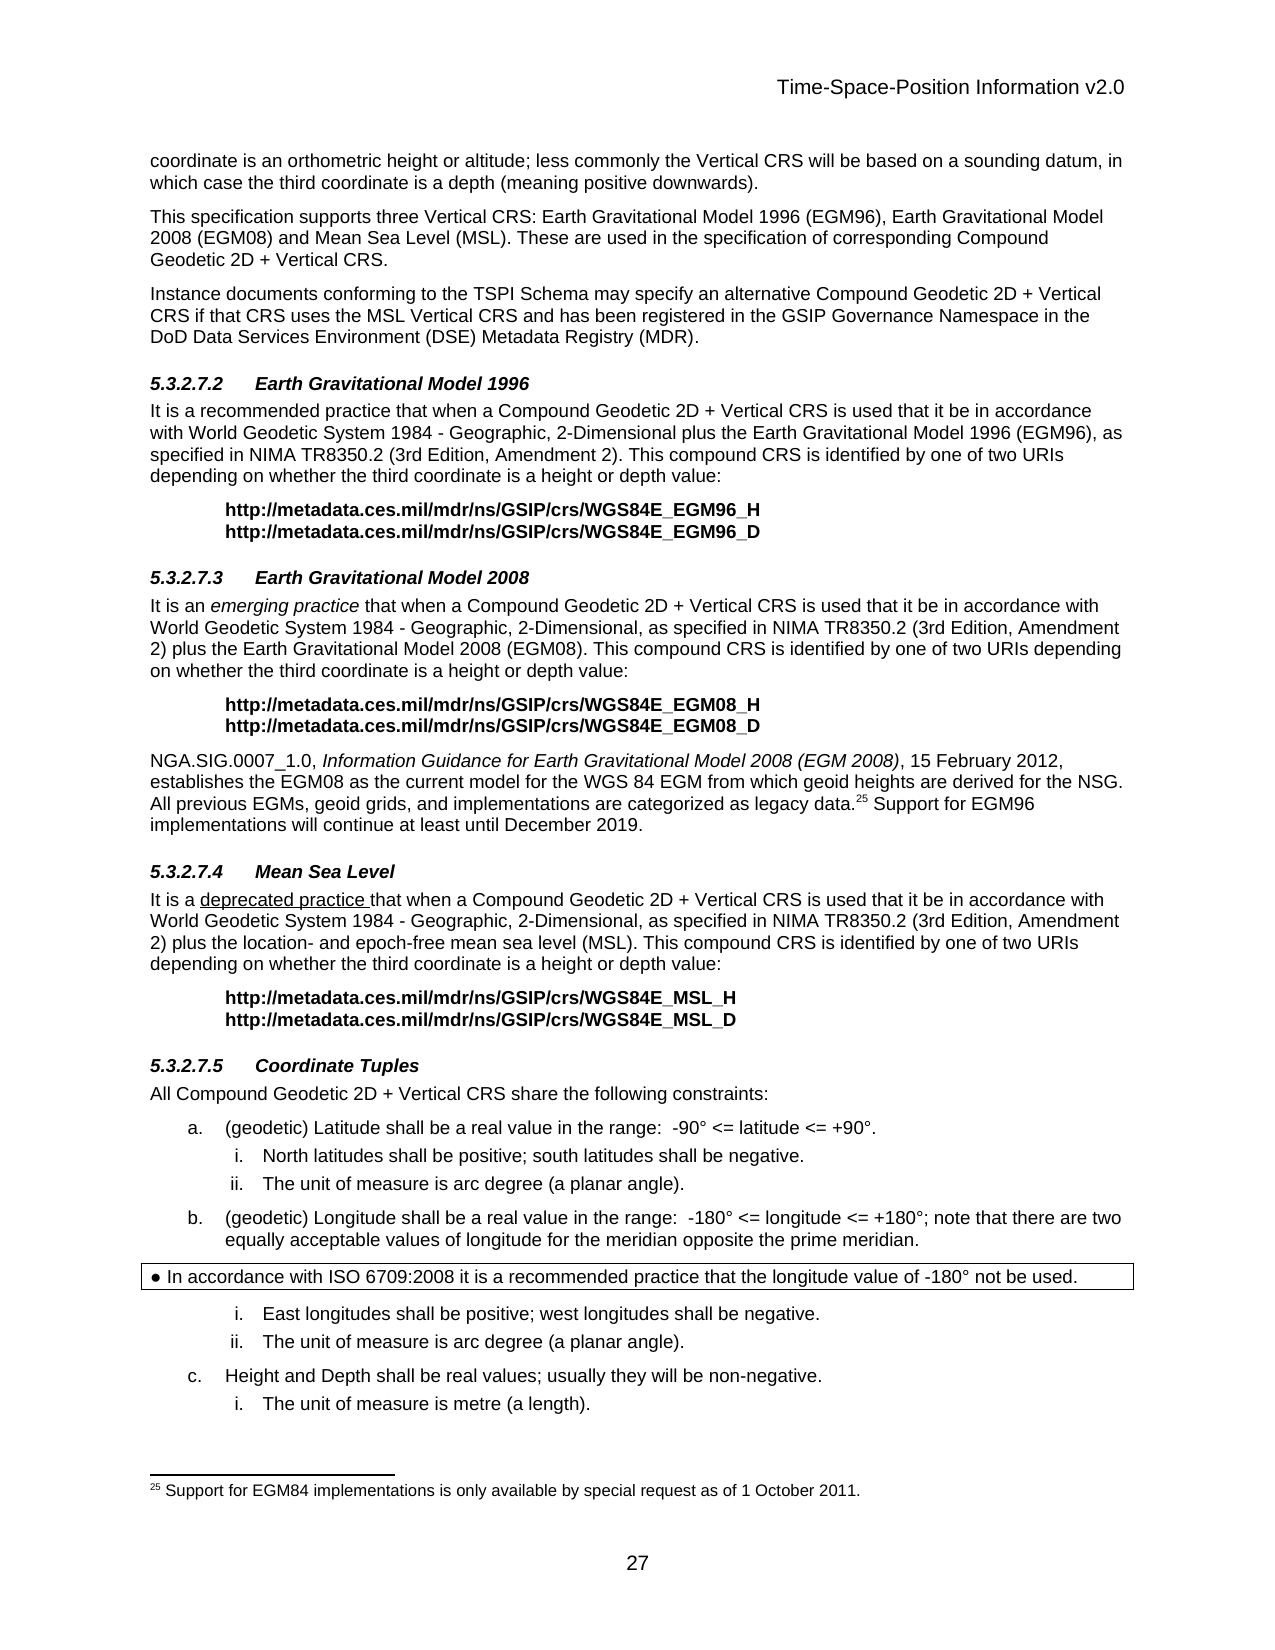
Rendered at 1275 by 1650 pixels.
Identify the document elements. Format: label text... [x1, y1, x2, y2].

text It is a deprecated practice that when a Compound Geodetic 2D + Vertical CRS is used that it be in accordance with World Geodetic System 1984 - Geographic, 2-Dimensional, as specified in NIMA TR8350.2 (3rd Edition, Amendment 2) plus the location- and epoch-free mean sea level (MSL). This compound CRS is identified by one of two URIs depending on whether the third coordinate is a height or depth value: [150, 888, 1125, 975]
text http://metadata.ces.mil/mdr/ns/GSIP/crs/WGS84E_MSL_H [225, 987, 1125, 1009]
text All Compound Geodetic 2D + Vertical CRS share the following constraints: [150, 1083, 1125, 1105]
list The unit of measure is metre (a length). [244, 1392, 1125, 1414]
text It is a recommended practice that when a Compound Geodetic 2D + Vertical CRS is used that it be in accordance with World Geodetic System 1984 - Geographic, 2-Dimensional plus the Earth Gravitational Model 1996 (EGM96), as specified in NIMA TR8350.2 (3rd Edition, Amendment 2). This compound CRS is identified by one of two URIs depending on whether the third coordinate is a height or depth value: [150, 400, 1125, 487]
list (geodetic) Latitude shall be a real value in the range: -90° <= latitude <= +90°. [187, 1117, 1125, 1139]
list East longitudes shall be positive; west longitudes shall be negative. [244, 1303, 1125, 1324]
subtitle Earth Gravitational Model 2008 [150, 567, 1125, 589]
list The unit of measure is arc degree (a planar angle). [244, 1331, 1125, 1352]
text http://metadata.ces.mil/mdr/ns/GSIP/crs/WGS84E_MSL_D [225, 1009, 1125, 1030]
text Instance documents conforming to the TSPI Schema may specify an alternative Compound Geodetic 2D + Vertical CRS if that CRS uses the MSL Vertical CRS and has been registered in the GSIP Governance Namespace in the DoD Data Services Environment (DSE) Metadata Registry (MDR). [150, 283, 1125, 347]
list The unit of measure is arc degree (a planar angle). [244, 1173, 1125, 1194]
list Height and Depth shall be real values; usually they will be non-negative. [187, 1365, 1125, 1386]
text http://metadata.ces.mil/mdr/ns/GSIP/crs/WGS84E_EGM08_D [225, 715, 1125, 737]
subtitle Mean Sea Level [150, 861, 1125, 882]
subtitle Coordinate Tuples [150, 1055, 1125, 1077]
text http://metadata.ces.mil/mdr/ns/GSIP/crs/WGS84E_EGM08_H [225, 694, 1125, 715]
list (geodetic) Longitude shall be a real value in the range: -180° <= longitude <= +180°; note that there are two equally acceptable values of longitude for the meridian opposite the prime meridian. [187, 1207, 1125, 1250]
text This specification supports three Vertical CRS: Earth Gravitational Model 1996 (EGM96), Earth Gravitational Model 2008 (EGM08) and Mean Sea Level (MSL). These are used in the specification of corresponding Compound Geodetic 2D + Vertical CRS. [150, 206, 1125, 270]
text http://metadata.ces.mil/mdr/ns/GSIP/crs/WGS84E_EGM96_D [225, 521, 1125, 542]
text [150, 150, 1125, 193]
text http://metadata.ces.mil/mdr/ns/GSIP/crs/WGS84E_EGM96_H [225, 499, 1125, 521]
list North latitudes shall be positive; south latitudes shall be negative. [244, 1145, 1125, 1167]
subtitle Earth Gravitational Model 1996 [150, 372, 1125, 394]
text ● In accordance with ISO 6709:2008 it is a recommended practice that the longitude value of -180° not be used. [142, 1264, 1133, 1289]
text It is an emerging practice that when a Compound Geodetic 2D + Vertical CRS is used that it be in accordance with World Geodetic System 1984 - Geographic, 2-Dimensional, as specified in NIMA TR8350.2 (3rd Edition, Amendment 2) plus the Earth Gravitational Model 2008 (EGM08). This compound CRS is identified by one of two URIs depending on whether the third coordinate is a height or depth value: [150, 595, 1125, 681]
text NGA.SIG.0007_1.0, Information Guidance for Earth Gravitational Model 2008 (EGM 2008), 15 February 2012, establishes the EGM08 as the current model for the WGS 84 EGM from which geoid heights are derived for the NSG. All previous EGMs, geoid grids, and implementations are categorized as legacy data. Support for EGM96 implementations will continue at least until December 2019. [150, 749, 1125, 836]
